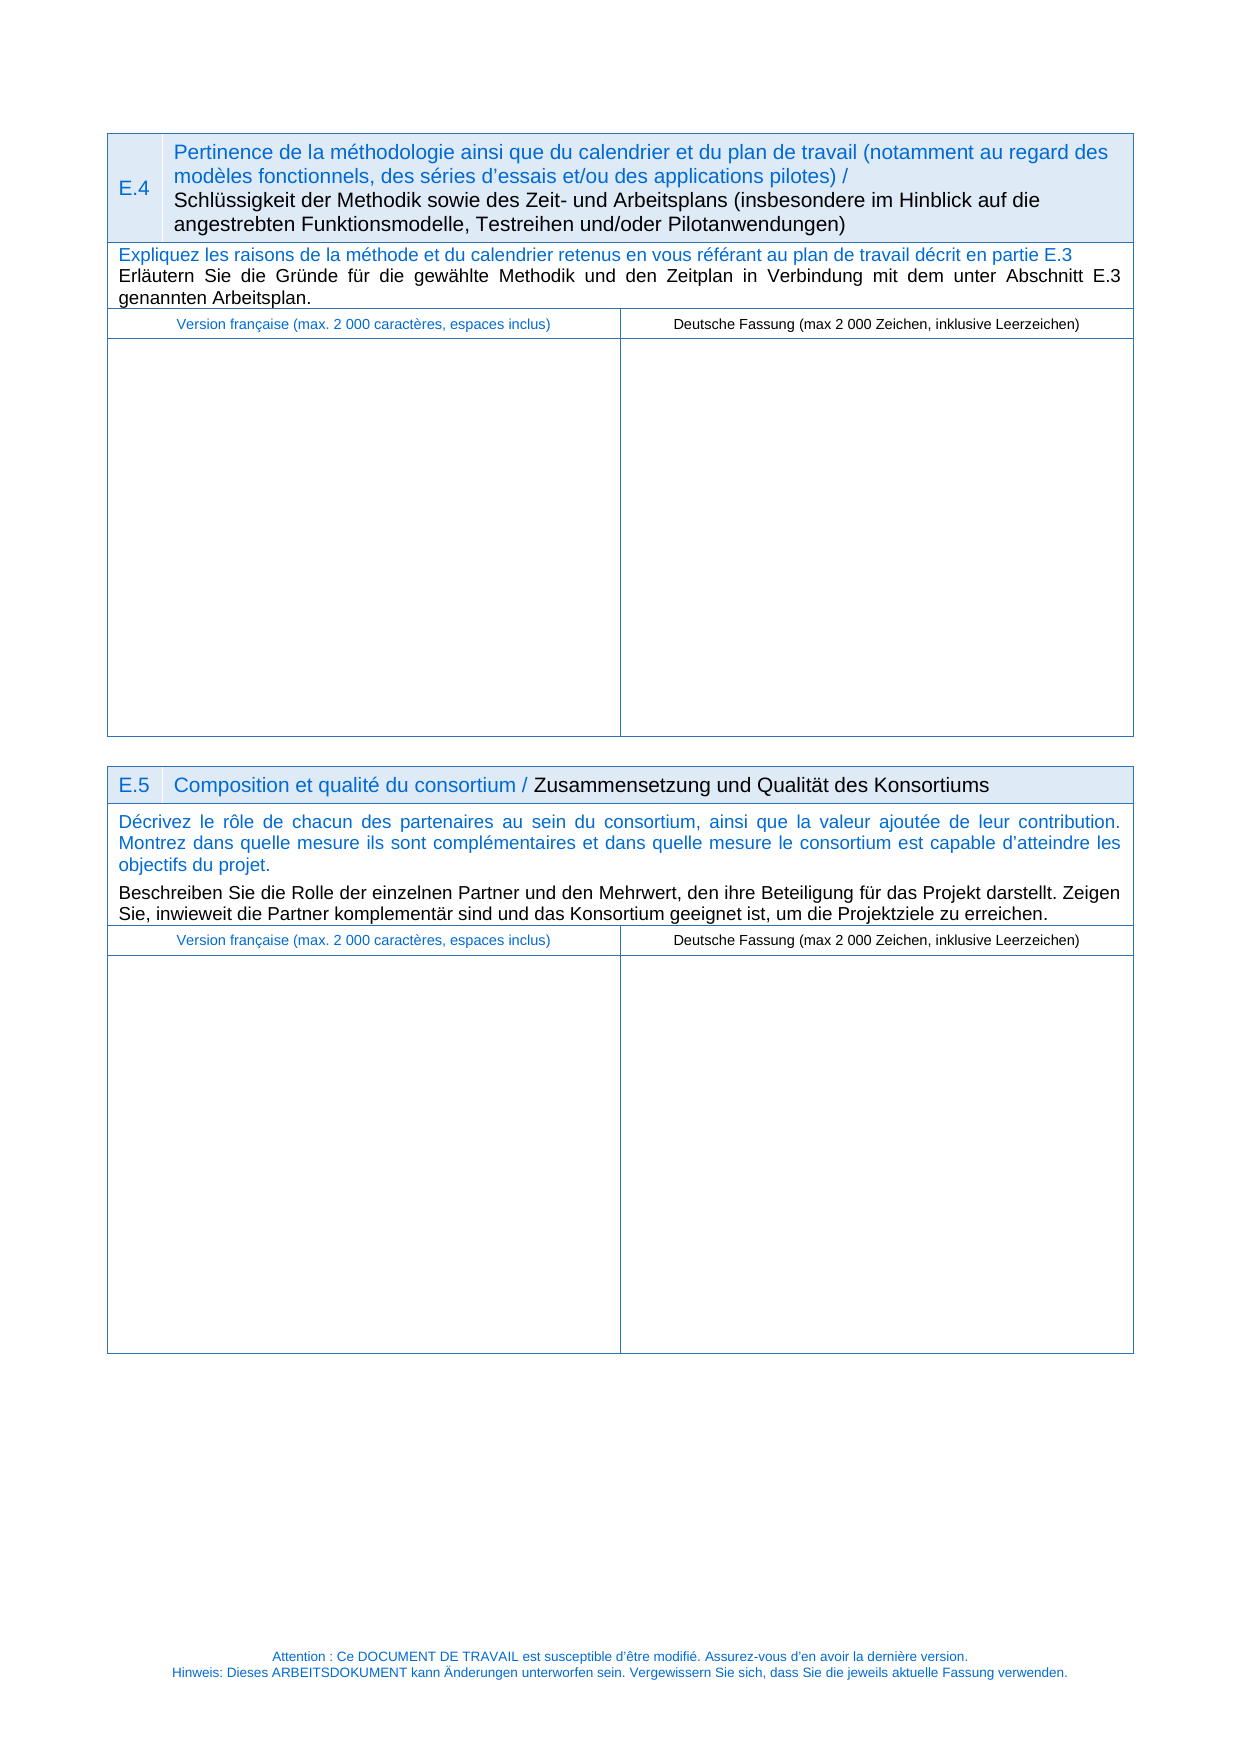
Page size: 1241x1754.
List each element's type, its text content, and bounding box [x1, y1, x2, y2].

table_cell [108, 339, 620, 736]
table_cell [621, 339, 1133, 736]
table_cell [108, 956, 620, 1353]
table_header E.5 [108, 767, 162, 803]
table_cell Deutsche Fassung (max 2 000 Zeichen, inklusive Leerzeichen) [621, 309, 1133, 338]
table_header E.4 [108, 134, 162, 242]
table_header Pertinence de la méthodologie ainsi que du calendrier et du plan de travail (notamment au regard des modèles fonctionnels, des séries d’essais et/ou des applications pilotes) / Schlüssigkeit der Methodik sowie des Zeit- und Arbeitsplans (insbesondere im Hinblick auf die angestrebten Funktionsmodelle, Testreihen und/oder Pilotanwendungen) [163, 134, 1133, 242]
table_cell Expliquez les raisons de la méthode et du calendrier retenus en vous référant au plan de travail décrit en partie E.3 Erläutern Sie die Gründe für die gewählte Methodik und den Zeitplan in Verbindung mit dem unter Abschnitt E.3 genannten Arbeitsplan. [108, 243, 1133, 308]
table_cell Deutsche Fassung (max 2 000 Zeichen, inklusive Leerzeichen) [621, 926, 1133, 955]
table_cell Version française (max. 2 000 caractères, espaces inclus) [108, 309, 620, 338]
table_cell Décrivez le rôle de chacun des partenaires au sein du consortium, ainsi que la valeur ajoutée de leur contribution. Montrez dans quelle mesure ils sont complémentaires et dans quelle mesure le consortium est capable d’atteindre les objectifs du projet. Beschreiben Sie die Rolle der einzelnen Partner und den Mehrwert, den ihre Beteiligung für das Projekt darstellt. Zeigen Sie, inwieweit die Partner komplementär sind und das Konsortium geeignet ist, um die Projektziele zu erreichen. [108, 804, 1133, 925]
table_cell [621, 956, 1133, 1353]
table_header Composition et qualité du consortium / Zusammensetzung und Qualität des Konsortiums [163, 767, 1133, 803]
table_cell Version française (max. 2 000 caractères, espaces inclus) [108, 926, 620, 955]
